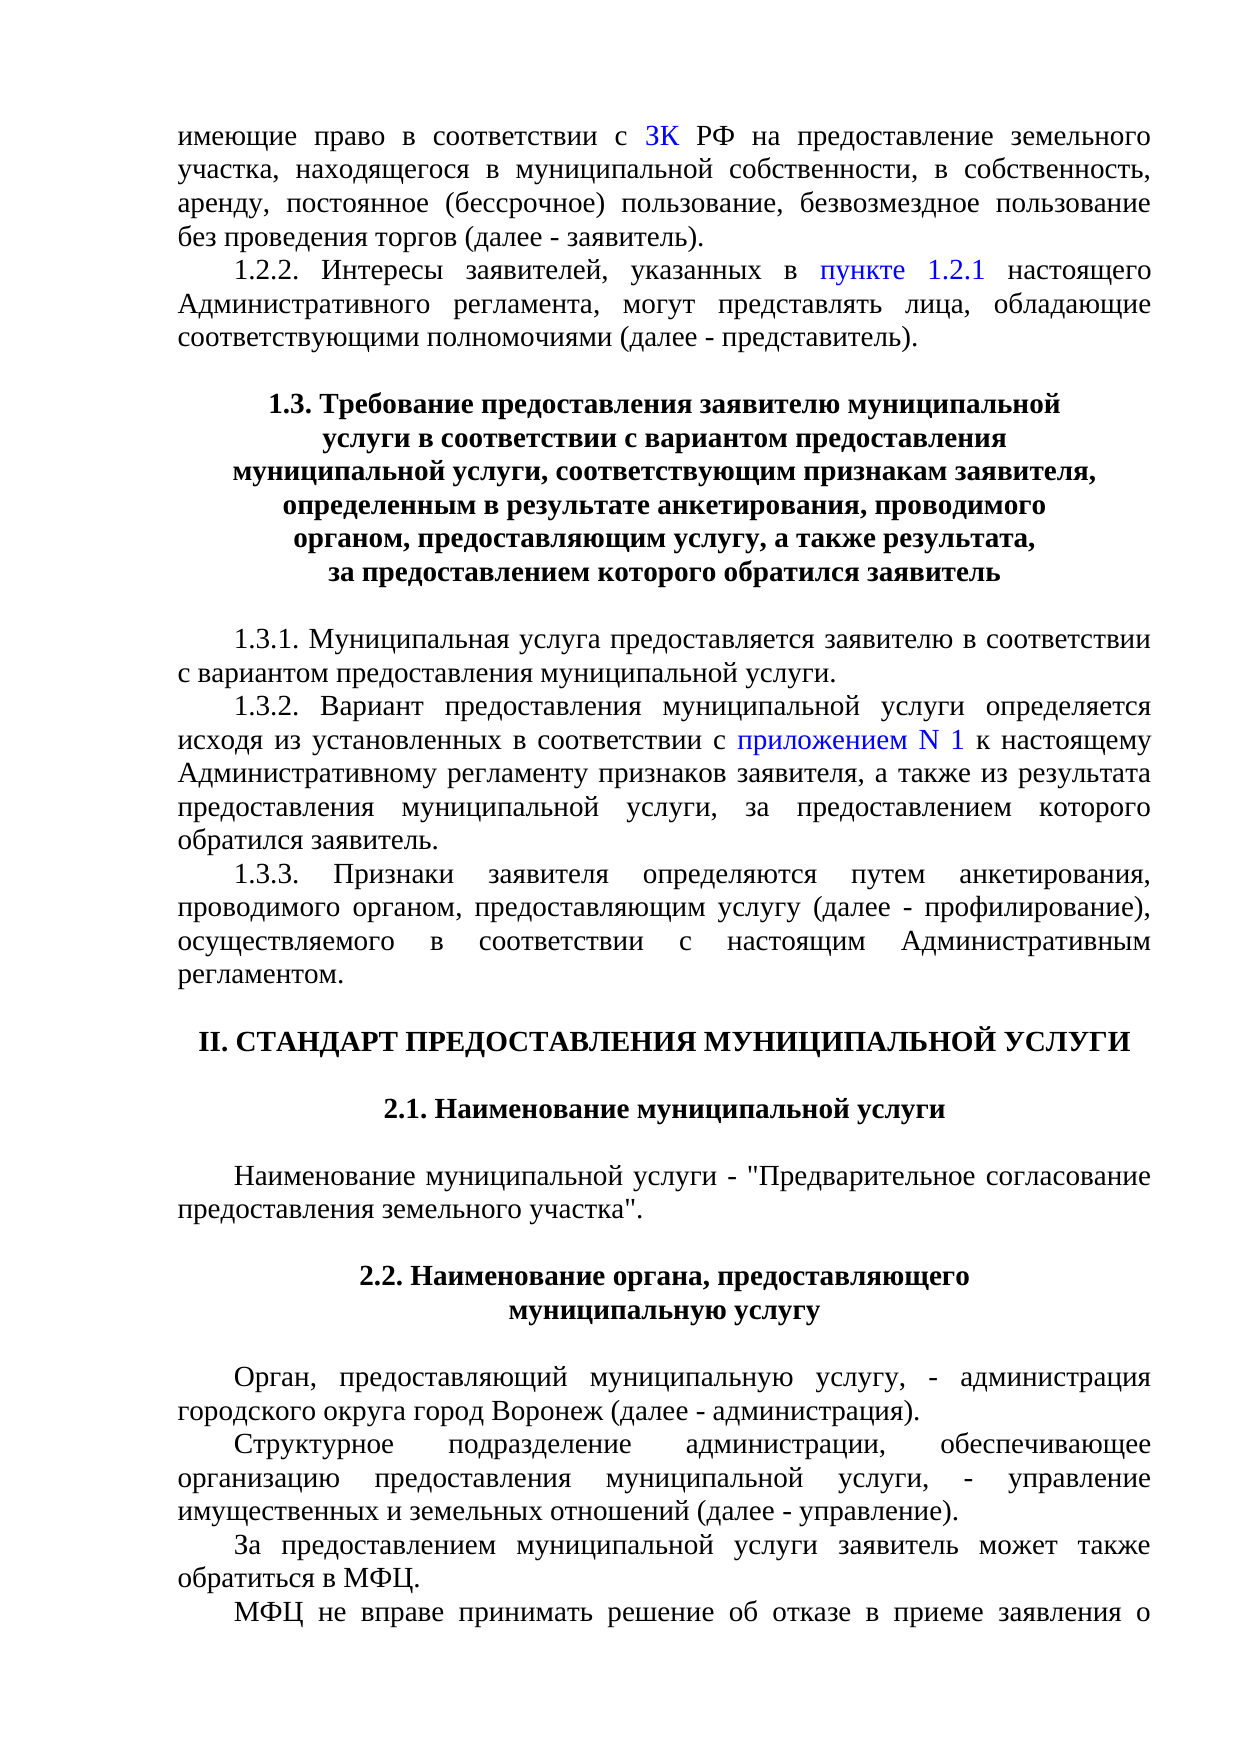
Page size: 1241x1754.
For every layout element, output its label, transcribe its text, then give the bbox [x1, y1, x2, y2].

title определенным в результате анкетирования, проводимого [177, 487, 1152, 521]
title за предоставлением которого обратился заявитель [177, 554, 1152, 588]
text Структурное подразделение администрации, обеспечивающее организацию предоставления муниципальной услуги, - управление имущественных и земельных отношений (далее - управление). [177, 1426, 1152, 1527]
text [177, 1594, 1152, 1627]
title 2.2. Наименование органа, предоставляющего [177, 1258, 1152, 1292]
text 1.3.3. Признаки заявителя определяются путем анкетирования, проводимого органом, предоставляющим услугу (далее - профилирование), осуществляемого в соответствии с настоящим Административным регламентом. [177, 856, 1152, 990]
text 1.2.2. Интересы заявителей, указанных в пункте 1.2.1 настоящего Административного регламента, могут представлять лица, обладающие соответствующими полномочиями (далее - представитель). [177, 252, 1152, 353]
title 2.1. Наименование муниципальной услуги [177, 1091, 1152, 1124]
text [177, 118, 1152, 252]
text 1.3.2. Вариант предоставления муниципальной услуги определяется исходя из установленных в соответствии с приложением N 1 к настоящему Административному регламенту признаков заявителя, а также из результата предоставления муниципальной услуги, за предоставлением которого обратился заявитель. [177, 688, 1152, 856]
title муниципальной услуги, соответствующим признакам заявителя, [177, 453, 1152, 487]
text Наименование муниципальной услуги - "Предварительное согласование предоставления земельного участка". [177, 1158, 1152, 1225]
title II. СТАНДАРТ ПРЕДОСТАВЛЕНИЯ МУНИЦИПАЛЬНОЙ УСЛУГИ [177, 1024, 1152, 1057]
title 1.3. Требование предоставления заявителю муниципальной [177, 386, 1152, 420]
text Орган, предоставляющий муниципальную услугу, - администрация городского округа город Воронеж (далее - администрация). [177, 1359, 1152, 1426]
text 1.3.1. Муниципальная услуга предоставляется заявителю в соответствии с вариантом предоставления муниципальной услуги. [177, 621, 1152, 688]
text За предоставлением муниципальной услуги заявитель может также обратиться в МФЦ. [177, 1527, 1152, 1594]
title органом, предоставляющим услугу, а также результата, [177, 521, 1152, 554]
title муниципальную услугу [177, 1292, 1152, 1326]
title услуги в соответствии с вариантом предоставления [177, 420, 1152, 453]
